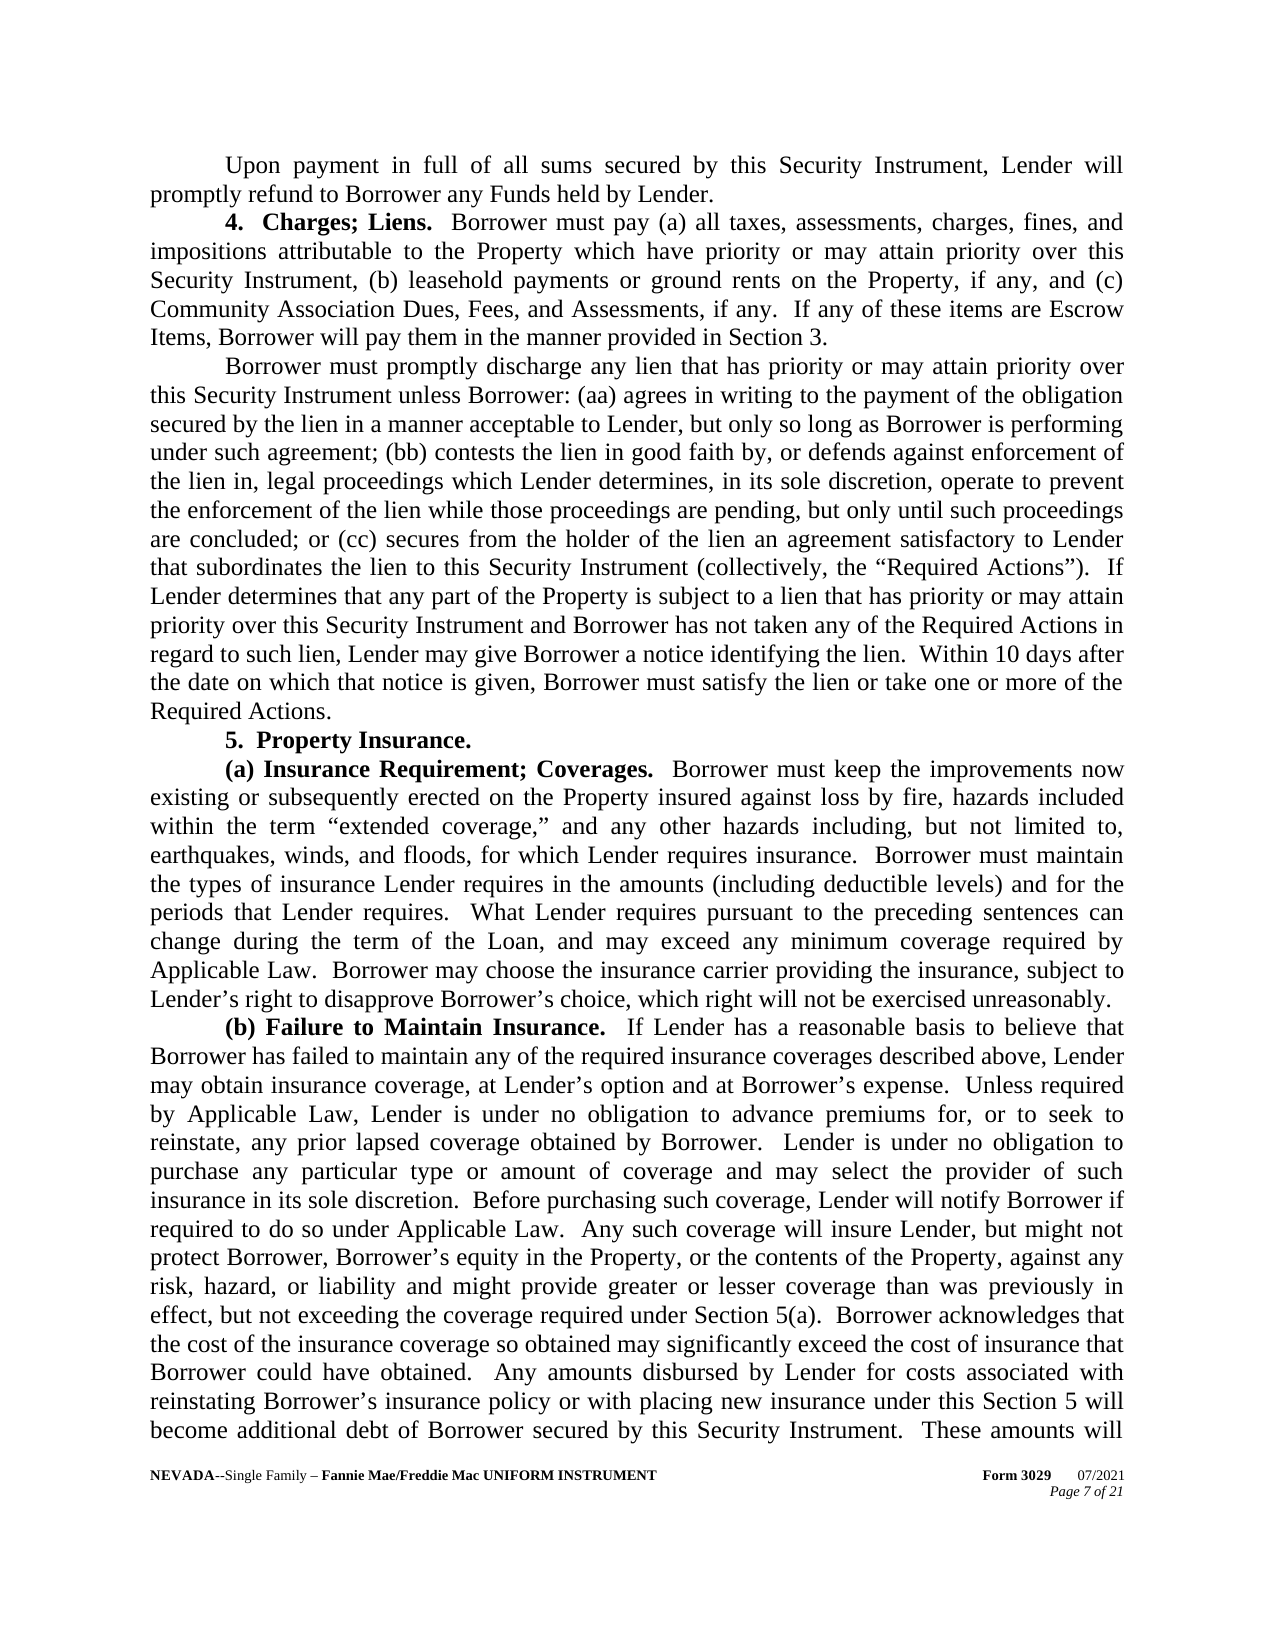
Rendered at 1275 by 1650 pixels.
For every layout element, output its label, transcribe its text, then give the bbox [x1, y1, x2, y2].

list Borrower must promptly discharge any lien that has priority or may attain priority over this Security Instrument unless Borrower: (aa) agrees in writing to the payment of the obligation secured by the lien in a manner acceptable to Lender, but only so long as Borrower is performing under such agreement; (bb) contests the lien in good faith by, or defends against enforcement of the lien in, legal proceedings which Lender determines, in its sole discretion, operate to prevent the enforcement of the lien while those proceedings are pending, but only until such proceedings are concluded; or (cc) secures from the holder of the lien an agreement satisfactory to Lender that subordinates the lien to this Security Instrument (collectively, the “Required Actions”). If Lender determines that any part of the Property is subject to a lien that has priority or may attain priority over this Security Instrument and Borrower has not taken any of the Required Actions in regard to such lien, Lender may give Borrower a notice identifying the lien. Within 10 days after the date on which that notice is given, Borrower must satisfy the lien or take one or more of the Required Actions. [150, 351, 1125, 725]
list 4. Charges; Liens. Borrower must pay (a) all taxes, assessments, charges, fines, and impositions attributable to the Property which have priority or may attain priority over this Security Instrument, (b) leasehold payments or ground rents on the Property, if any, and (c) Community Association Dues, Fees, and Assessments, if any. If any of these items are Escrow Items, Borrower will pay them in the manner provided in Section 3. [150, 207, 1125, 351]
list (a) Insurance Requirement; Coverages. Borrower must keep the improvements now existing or subsequently erected on the Property insured against loss by fire, hazards included within the term “extended coverage,” and any other hazards including, but not limited to, earthquakes, winds, and floods, for which Lender requires insurance. Borrower must maintain the types of insurance Lender requires in the amounts (including deductible levels) and for the periods that Lender requires. What Lender requires pursuant to the preceding sentences can change during the term of the Loan, and may exceed any minimum coverage required by Applicable Law. Borrower may choose the insurance carrier providing the insurance, subject to Lender’s right to disapprove Borrower’s choice, which right will not be exercised unreasonably. [150, 754, 1125, 1012]
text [150, 1012, 1125, 1444]
list 5. Property Insurance. [150, 725, 1125, 754]
text Upon payment in full of all sums secured by this Security Instrument, Lender will promptly refund to Borrower any Funds held by Lender. [150, 150, 1125, 207]
